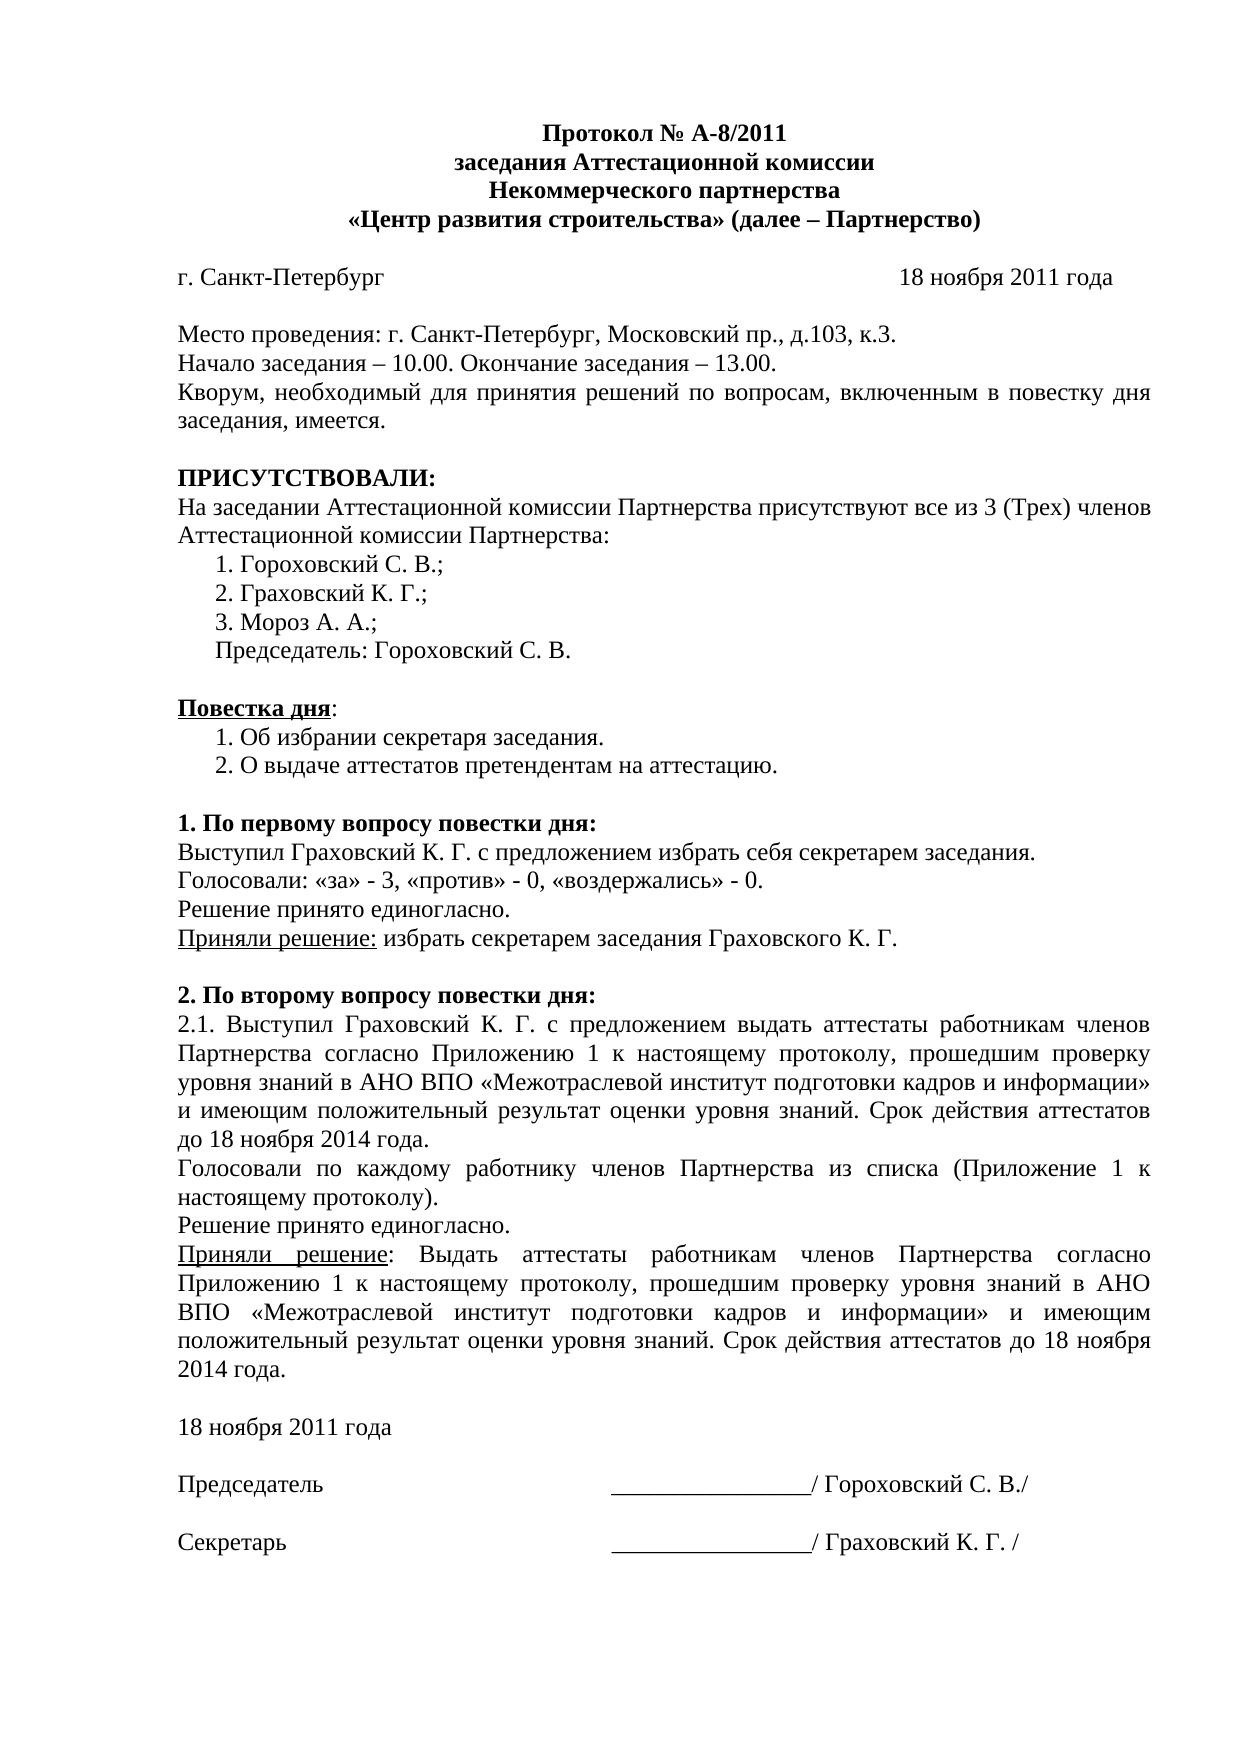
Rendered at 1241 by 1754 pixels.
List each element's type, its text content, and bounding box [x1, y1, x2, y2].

text Председатель ________________/ Гороховский С. В. / [177, 1469, 1152, 1498]
text 2. По второму вопросу повестки дня: [177, 981, 1152, 1009]
text Протокол № А-8/2011 [177, 118, 1152, 147]
text 18 ноября 2011 года [177, 1412, 1152, 1441]
text Начало заседания – 10.00. Окончание заседания – 13.00. [177, 348, 1152, 377]
text г. Санкт-Петербург 18 ноября 2011 года [177, 262, 1152, 291]
text 1. Об избрании секретаря заседания. [215, 722, 1152, 751]
text 2. О выдаче аттестатов претендентам на аттестацию. [215, 751, 1152, 779]
text 1. Гороховский С. В.; [215, 549, 1152, 578]
text 2. Граховский К. Г.; [215, 578, 1152, 607]
text Повестка дня: [177, 693, 1152, 722]
text Председатель: Гороховский С. В. [215, 636, 1152, 664]
text Выступил Граховский К. Г. с предложением избрать себя секретарем заседания. [177, 837, 1152, 866]
text Решение принято единогласно. [177, 894, 1152, 923]
text ПРИСУТСТВОВАЛИ: [177, 463, 1152, 492]
text Голосовали: «за» - 3, «против» - 0, «воздержались» - 0. [177, 866, 1152, 894]
text Решение принято единогласно. [177, 1211, 1152, 1239]
text Некоммерческого партнерства [177, 176, 1152, 204]
text заседания Аттестационной комиссии [177, 147, 1152, 176]
text Секретарь ________________/ Граховский К. Г. / [177, 1527, 1152, 1556]
text 2.1. Выступил Граховский К. Г. с предложением выдать аттестаты работникам членов Партнерства согласно Приложению 1 к настоящему протоколу, прошедшим проверку уровня знаний в АНО ВПО «Межотраслевой институт подготовки кадров и информации» и имеющим положительный результат оценки уровня знаний. Срок действия аттестатов до 18 ноября 2014 года. [177, 1009, 1152, 1153]
text «Центр развития строительства» (далее – Партнерство) [177, 204, 1152, 233]
text Приняли решение: Выдать аттестаты работникам членов Партнерства согласно Приложению 1 к настоящему протоколу, прошедшим проверку уровня знаний в АНО ВПО «Межотраслевой институт подготовки кадров и информации» и имеющим положительный результат оценки уровня знаний. Срок действия аттестатов до 18 ноября 2014 года. [177, 1239, 1152, 1383]
text Приняли решение: избрать секретарем заседания Граховского К. Г. [177, 923, 1152, 952]
text Кворум, необходимый для принятия решений по вопросам, включенным в повестку дня заседания, имеется. [177, 377, 1152, 434]
text Место проведения: г. Санкт-Петербург, Московский пр., д.103, к.3. [177, 319, 1152, 348]
text Голосовали по каждому работнику членов Партнерства из списка (Приложение 1 к настоящему протоколу). [177, 1153, 1152, 1211]
text 3. Мороз А. А.; [215, 607, 1152, 636]
text 1. По первому вопросу повестки дня: [177, 808, 1152, 837]
text На заседании Аттестационной комиссии Партнерства присутствуют все из 3 (Трех) членов Аттестационной комиссии Партнерства: [177, 492, 1152, 549]
